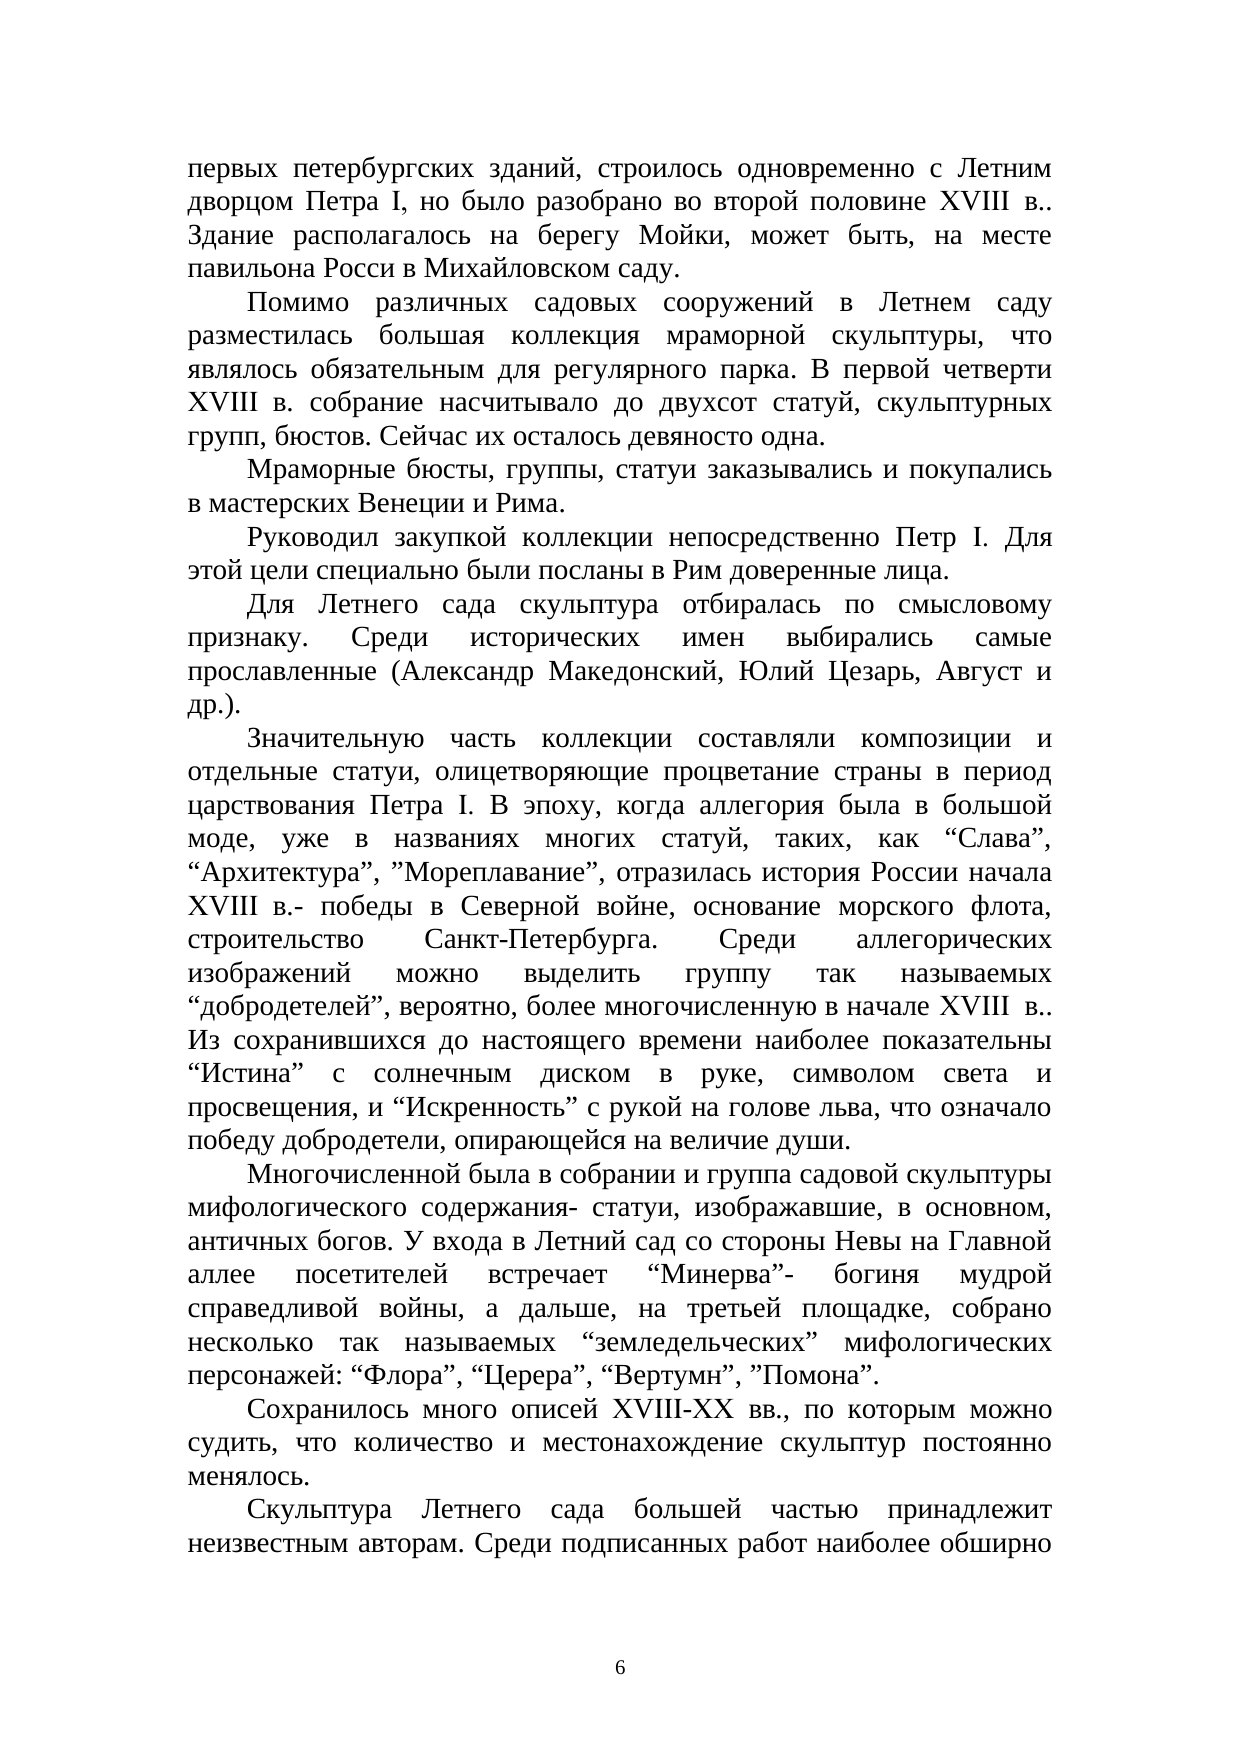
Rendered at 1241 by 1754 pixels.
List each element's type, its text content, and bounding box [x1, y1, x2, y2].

text Помимо различных садовых сооружений в Летнем саду разместилась большая коллекция мраморной скульптуры, что являлось обязательным для регулярного парка. В первой четверти Vв. собрание насчитывало до двухсот статуй, скульптурных групп, бюстов. Сейчас их осталось девяносто одна. [187, 284, 1053, 452]
text Многочисленной была в собрании и группа садовой скульптуры мифологического содержания- статуи, изображавшие, в основном, античных богов. У входа в Летний сад со стороны Невы на Главной аллее посетителей встречает “Минерва”- богиня мудрой справедливой войны, а дальше, на третьей площадке, собрано несколько так называемых “земледельческих” мифологических персонажей: “Флора”, “Церера”, “Вертумн”, ”Помона”. [187, 1156, 1053, 1391]
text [187, 1492, 1053, 1559]
text Значительную часть коллекции составляли композиции и отдельные статуи, олицетворяющие процветание страны в период царствования Петра В эпоху, когда аллегория была в большой моде, уже в названиях многих статуй, таких, как “Слава”, “Архитектура”, ”Мореплавание”, отразилась история России начала Vв.- победы в Северной войне, основание морского флота, строительство Санкт-Петербурга. Среди аллегорических изображений можно выделить группу так называемых “добродетелей”, вероятно, более многочисленную в начале Vв.. Из сохранившихся до настоящего времени наиболее показательны “Истина” с солнечным диском в руке, символом света и просвещения, и “Искренность” с рукой на голове льва, что означало победу добродетели, опирающейся на величие души. [187, 720, 1053, 1156]
text Мраморные бюсты, группы, статуи заказывались и покупались в мастерских Венеции и Рима. [187, 452, 1053, 519]
text Для Летнего сада скульптура отбиралась по смысловому признаку. Среди исторических имен выбирались самые прославленные (Александр Македонский, Юлий Цезарь, Август и др.). [187, 586, 1053, 720]
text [187, 150, 1053, 284]
text Сохранилось много описей V-вв., по которым можно судить, что количество и местонахождение скульптур постоянно менялось. [187, 1391, 1053, 1492]
text Руководил закупкой коллекции непосредственно Петр  Для этой цели специально были посланы в Рим доверенные лица. [187, 519, 1053, 586]
